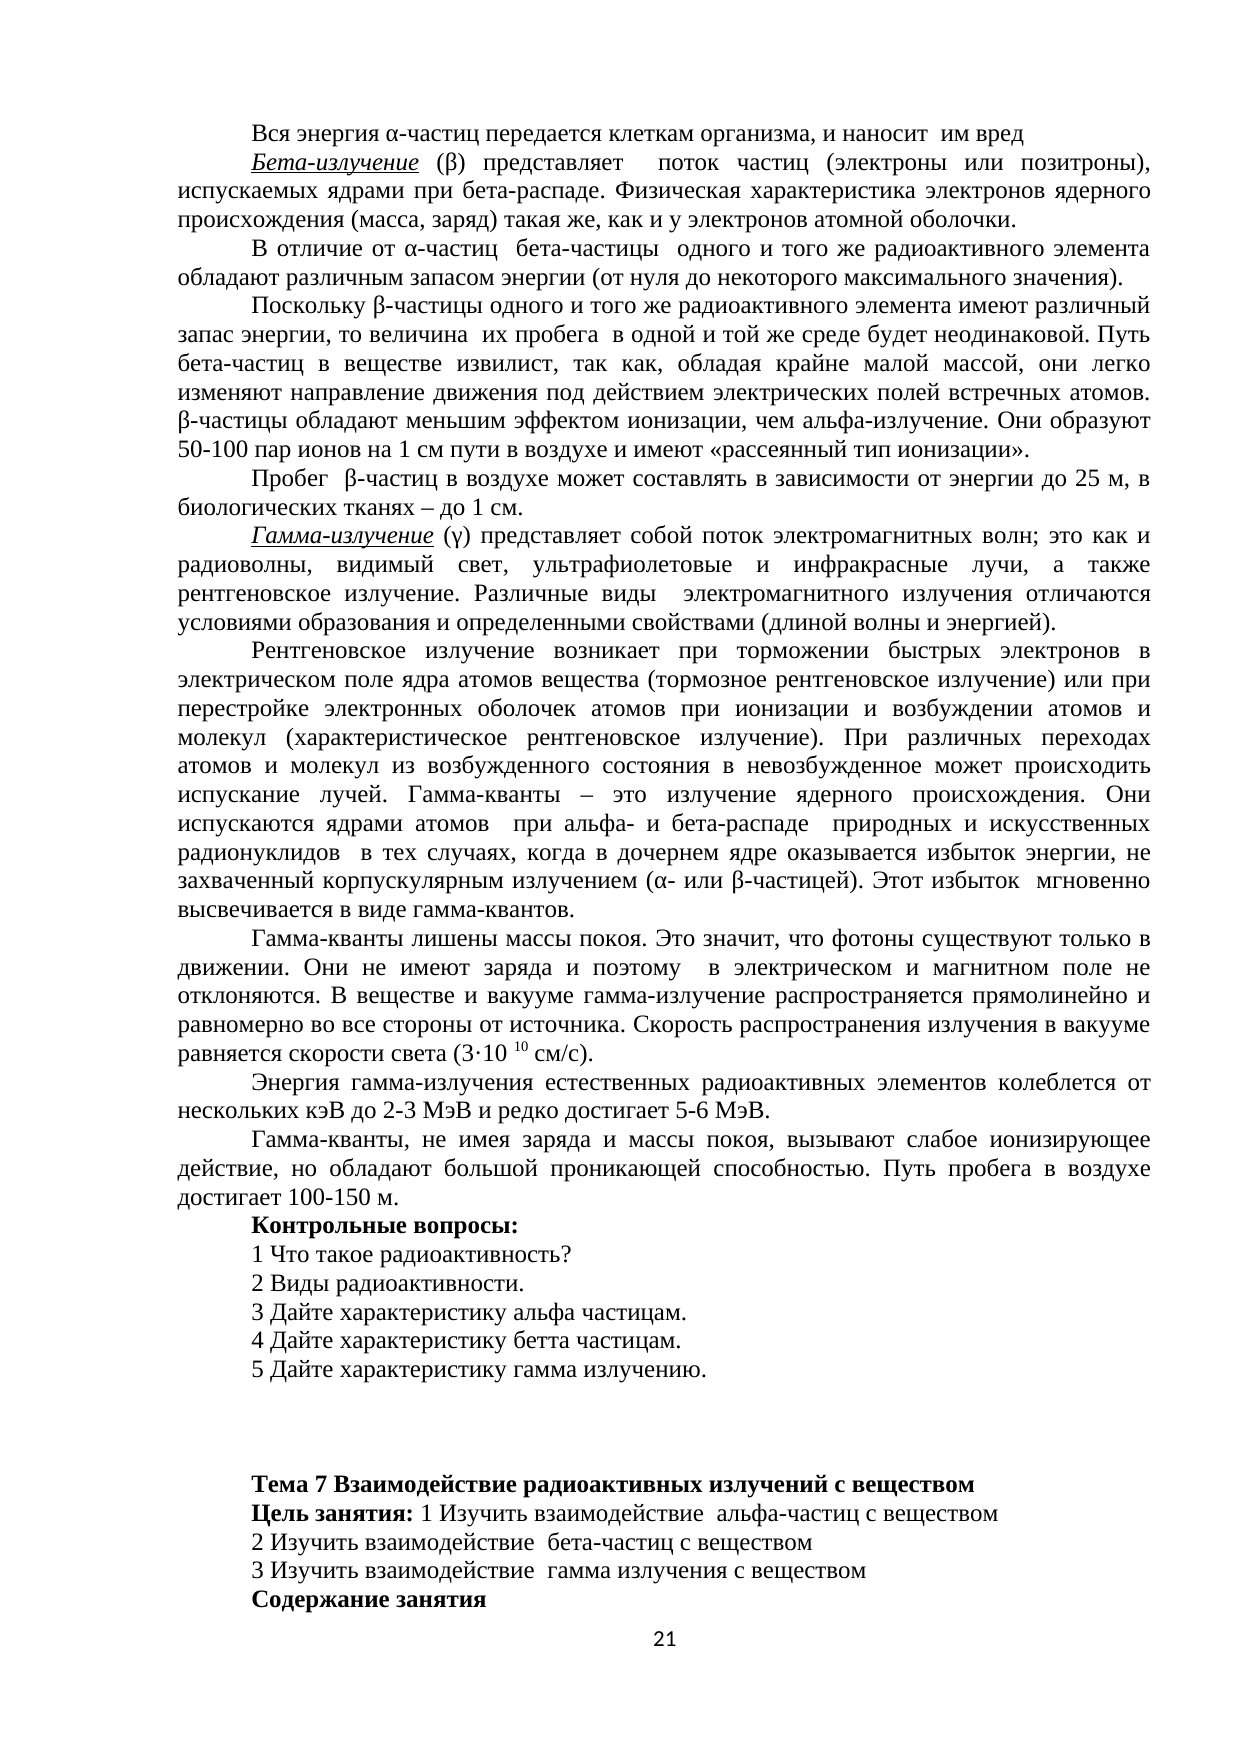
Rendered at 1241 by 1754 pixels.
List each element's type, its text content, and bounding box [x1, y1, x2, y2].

text 1 Что такое радиоактивность? [177, 1239, 1152, 1268]
text Поскольку β-частицы одного и того же радиоактивного элемента имеют различный запас энергии, то величина их пробега в одной и той же среде будет неодинаковой. Путь бета-частиц в веществе извилист, так как, обладая крайне малой массой, они легко изменяют направление движения под действием электрических полей встречных атомов. β-частицы обладают меньшим эффектом ионизации, чем альфа-излучение. Они образуют 50-100 пар ионов на 1 см пути в воздухе и имеют «рассеянный тип ионизации». [177, 291, 1152, 463]
text Гамма-излучение (γ) представляет собой поток электромагнитных волн; это как и радиоволны, видимый свет, ультрафиолетовые и инфракрасные лучи, а также рентгеновское излучение. Различные виды электромагнитного излучения отличаются условиями образования и определенными свойствами (длиной волны и энергией). [177, 521, 1152, 636]
text Вся энергия α-частиц передается клеткам организма, и наносит им вред [177, 118, 1152, 147]
text Контрольные вопросы: [177, 1211, 1152, 1239]
text Бета-излучение (β) представляет поток частиц (электроны или позитроны), испускаемых ядрами при бета-распаде. Физическая характеристика электронов ядерного происхождения (масса, заряд) такая же, как и у электронов атомной оболочки. [177, 147, 1152, 233]
text Энергия гамма-излучения естественных радиоактивных элементов колеблется от нескольких кэВ до 2-3 МэВ и редко достигает 5-6 МэВ. [177, 1067, 1152, 1124]
text Цель занятия: 1 Изучить взаимодействие альфа-частиц с веществом [177, 1498, 1152, 1527]
text 3 Дайте характеристику альфа частицам. [177, 1297, 1152, 1326]
text 2 Виды радиоактивности. [177, 1268, 1152, 1297]
text 5 Дайте характеристику гамма излучению. [177, 1354, 1152, 1383]
text Содержание занятия [177, 1584, 1152, 1613]
text Пробег β-частиц в воздухе может составлять в зависимости от энергии до 25 м, в биологических тканях – до 1 см. [177, 463, 1152, 521]
text В отличие от α-частиц бета-частицы одного и того же радиоактивного элемента обладают различным запасом энергии (от нуля до некоторого максимального значения). [177, 233, 1152, 291]
text Рентгеновское излучение возникает при торможении быстрых электронов в электрическом поле ядра атомов вещества (тормозное рентгеновское излучение) или при перестройке электронных оболочек атомов при ионизации и возбуждении атомов и молекул (характеристическое рентгеновское излучение). При различных переходах атомов и молекул из возбужденного состояния в невозбужденное может происходить испускание лучей. Гамма-кванты – это излучение ядерного происхождения. Они испускаются ядрами атомов при альфа- и бета-распаде природных и искусственных радионуклидов в тех случаях, когда в дочернем ядре оказывается избыток энергии, не захваченный корпускулярным излучением (α- или β-частицей). Этот избыток мгновенно высвечивается в виде гамма-квантов. [177, 636, 1152, 923]
text Гамма-кванты, не имея заряда и массы покоя, вызывают слабое ионизирующее действие, но обладают большой проникающей способностью. Путь пробега в воздухе достигает 100-150 м. [177, 1124, 1152, 1211]
text 2 Изучить взаимодействие бета-частиц с веществом [177, 1527, 1152, 1556]
text Тема 7 Взаимодействие радиоактивных излучений с веществом [177, 1469, 1152, 1498]
text Гамма-кванты лишены массы покоя. Это значит, что фотоны существуют только в движении. Они не имеют заряда и поэтому в электрическом и магнитном поле не отклоняются. В веществе и вакууме гамма-излучение распространяется прямолинейно и равномерно во все стороны от источника. Скорость распространения излучения в вакууме равняется скорости света (3·10 10 см/с). [177, 923, 1152, 1067]
text 3 Изучить взаимодействие гамма излучения с веществом [177, 1556, 1152, 1584]
text 4 Дайте характеристику бетта частицам. [177, 1326, 1152, 1354]
